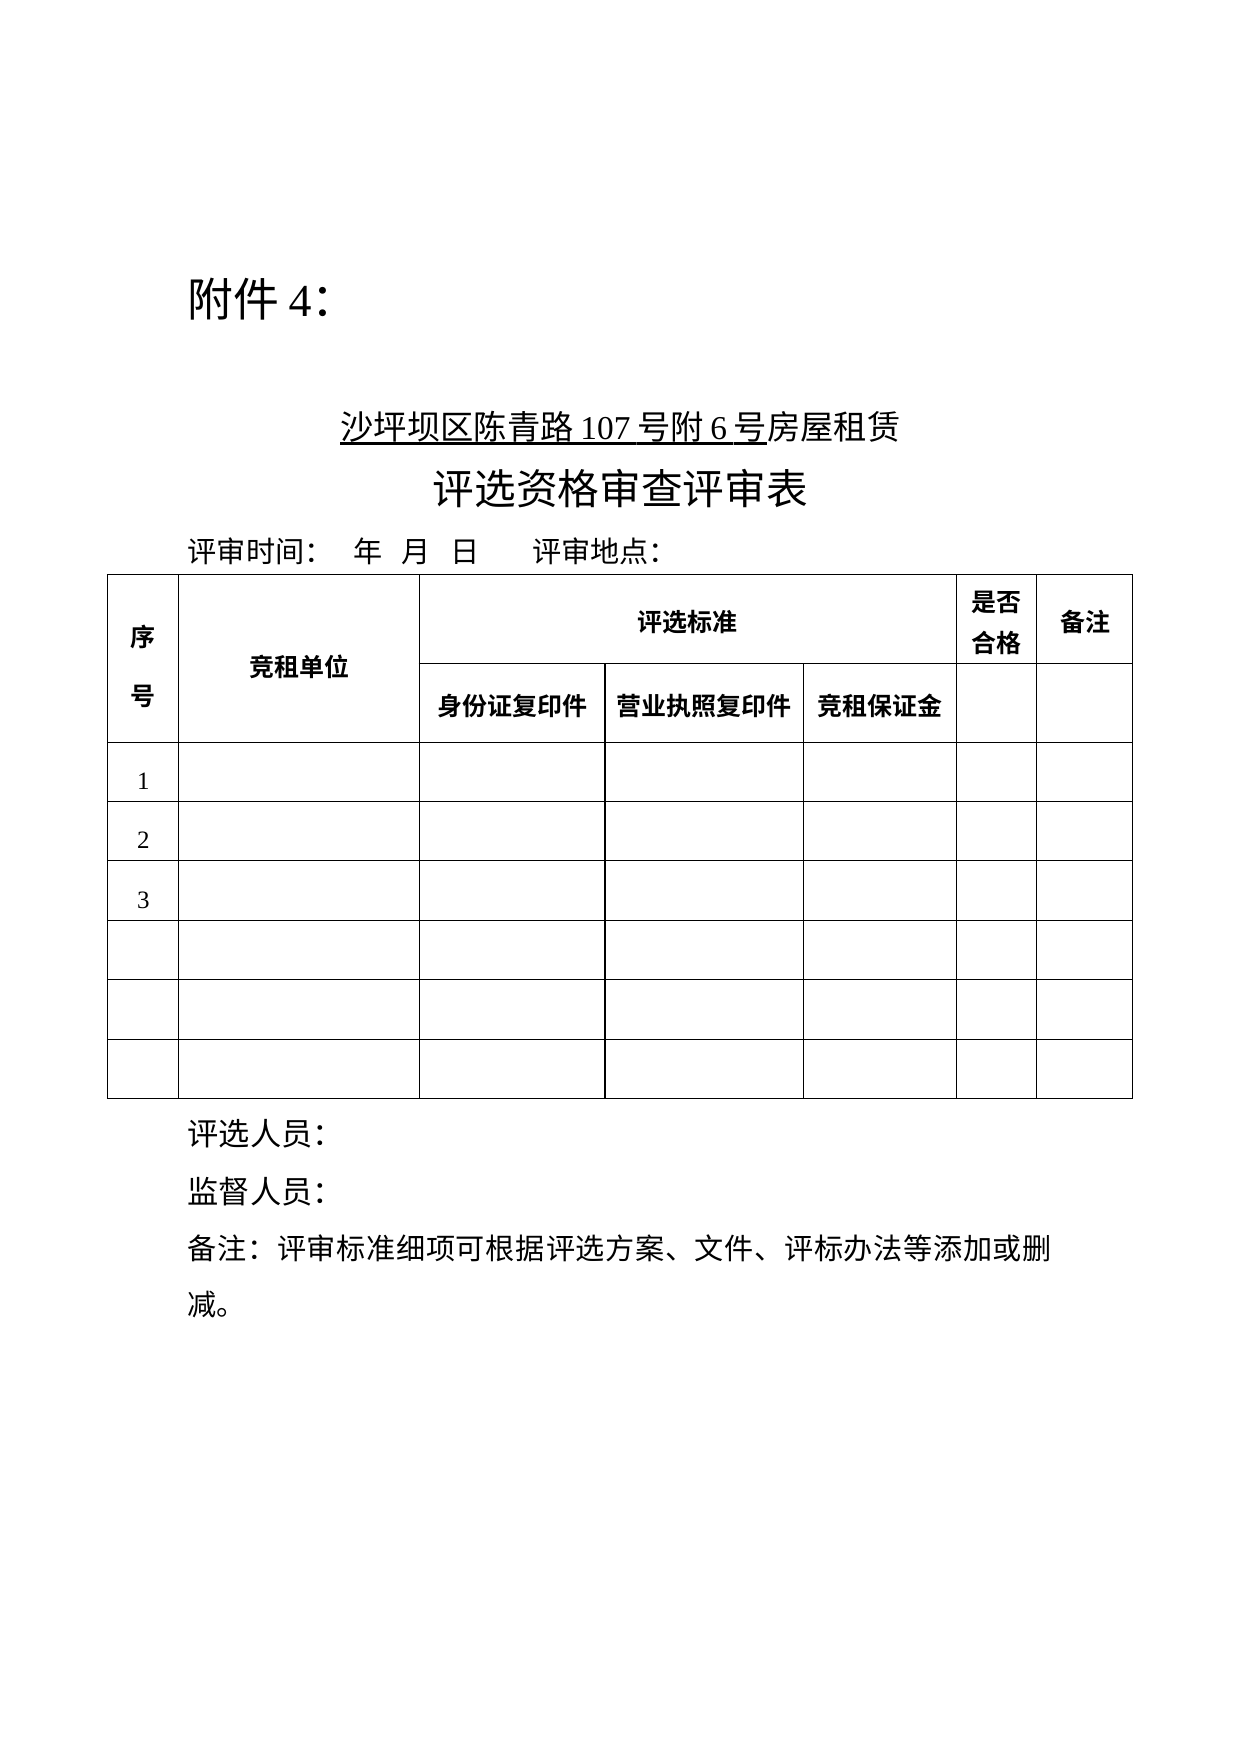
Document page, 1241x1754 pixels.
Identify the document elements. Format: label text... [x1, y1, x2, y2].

table_cell [1037, 664, 1132, 742]
table_cell 竞租保证金 [804, 664, 956, 742]
table_cell [179, 921, 419, 979]
table_cell 营业执照复印件 [606, 664, 803, 742]
table_cell [420, 980, 604, 1038]
table_cell [1037, 1040, 1132, 1098]
table_cell [179, 802, 419, 860]
table_cell [804, 861, 956, 920]
table_cell [804, 921, 956, 979]
table_header 备注 [1037, 575, 1132, 663]
table_header 序号 [108, 575, 178, 742]
table_cell [420, 861, 604, 920]
text 评选资格审查评审表 [187, 458, 1053, 516]
table_cell [804, 980, 956, 1038]
table_header 评选标准 [420, 575, 956, 663]
table_cell [179, 861, 419, 920]
table_cell [606, 743, 803, 801]
table_cell [179, 1040, 419, 1098]
table_cell [957, 664, 1036, 742]
table_cell [420, 1040, 604, 1098]
table_cell [1037, 802, 1132, 860]
table_cell [108, 980, 178, 1038]
text 备注：评审标准细项可根据评选方案、文件、评标办法等添加或删减。 [187, 1216, 1053, 1326]
table_cell [420, 921, 604, 979]
table_cell [957, 861, 1036, 920]
table_cell [957, 980, 1036, 1038]
table_cell [420, 802, 604, 860]
text 附件4： [187, 272, 1053, 328]
table_cell [1037, 743, 1132, 801]
table_cell [1037, 921, 1132, 979]
table_cell 身份证复印件 [420, 664, 604, 742]
text 监督人员： [187, 1157, 1053, 1216]
table_cell 2 [108, 802, 178, 860]
table_cell [606, 802, 803, 860]
text 评选人员： [187, 1099, 1053, 1157]
table_header 是否合格 [957, 575, 1036, 663]
table_header 竞租单位 [179, 575, 419, 742]
table_cell [108, 1040, 178, 1098]
table_cell [804, 802, 956, 860]
table_cell [1037, 861, 1132, 920]
table_cell [179, 743, 419, 801]
table_cell [957, 921, 1036, 979]
table_cell [804, 743, 956, 801]
table_cell 1 [108, 743, 178, 801]
table_cell [606, 980, 803, 1038]
table_cell 3 [108, 861, 178, 920]
table_cell [420, 743, 604, 801]
table_cell [606, 861, 803, 920]
table_cell [606, 1040, 803, 1098]
table_cell [957, 802, 1036, 860]
table_cell [606, 921, 803, 979]
table_cell [957, 1040, 1036, 1098]
table_cell [804, 1040, 956, 1098]
table_cell [179, 980, 419, 1038]
text 评审时间： 年 月 日 评审地点： [187, 516, 1053, 574]
table_cell [108, 921, 178, 979]
table_cell [1037, 980, 1132, 1038]
text 沙坪坝区陈青路107号附6号房屋租赁 [187, 393, 1053, 458]
table_cell [957, 743, 1036, 801]
